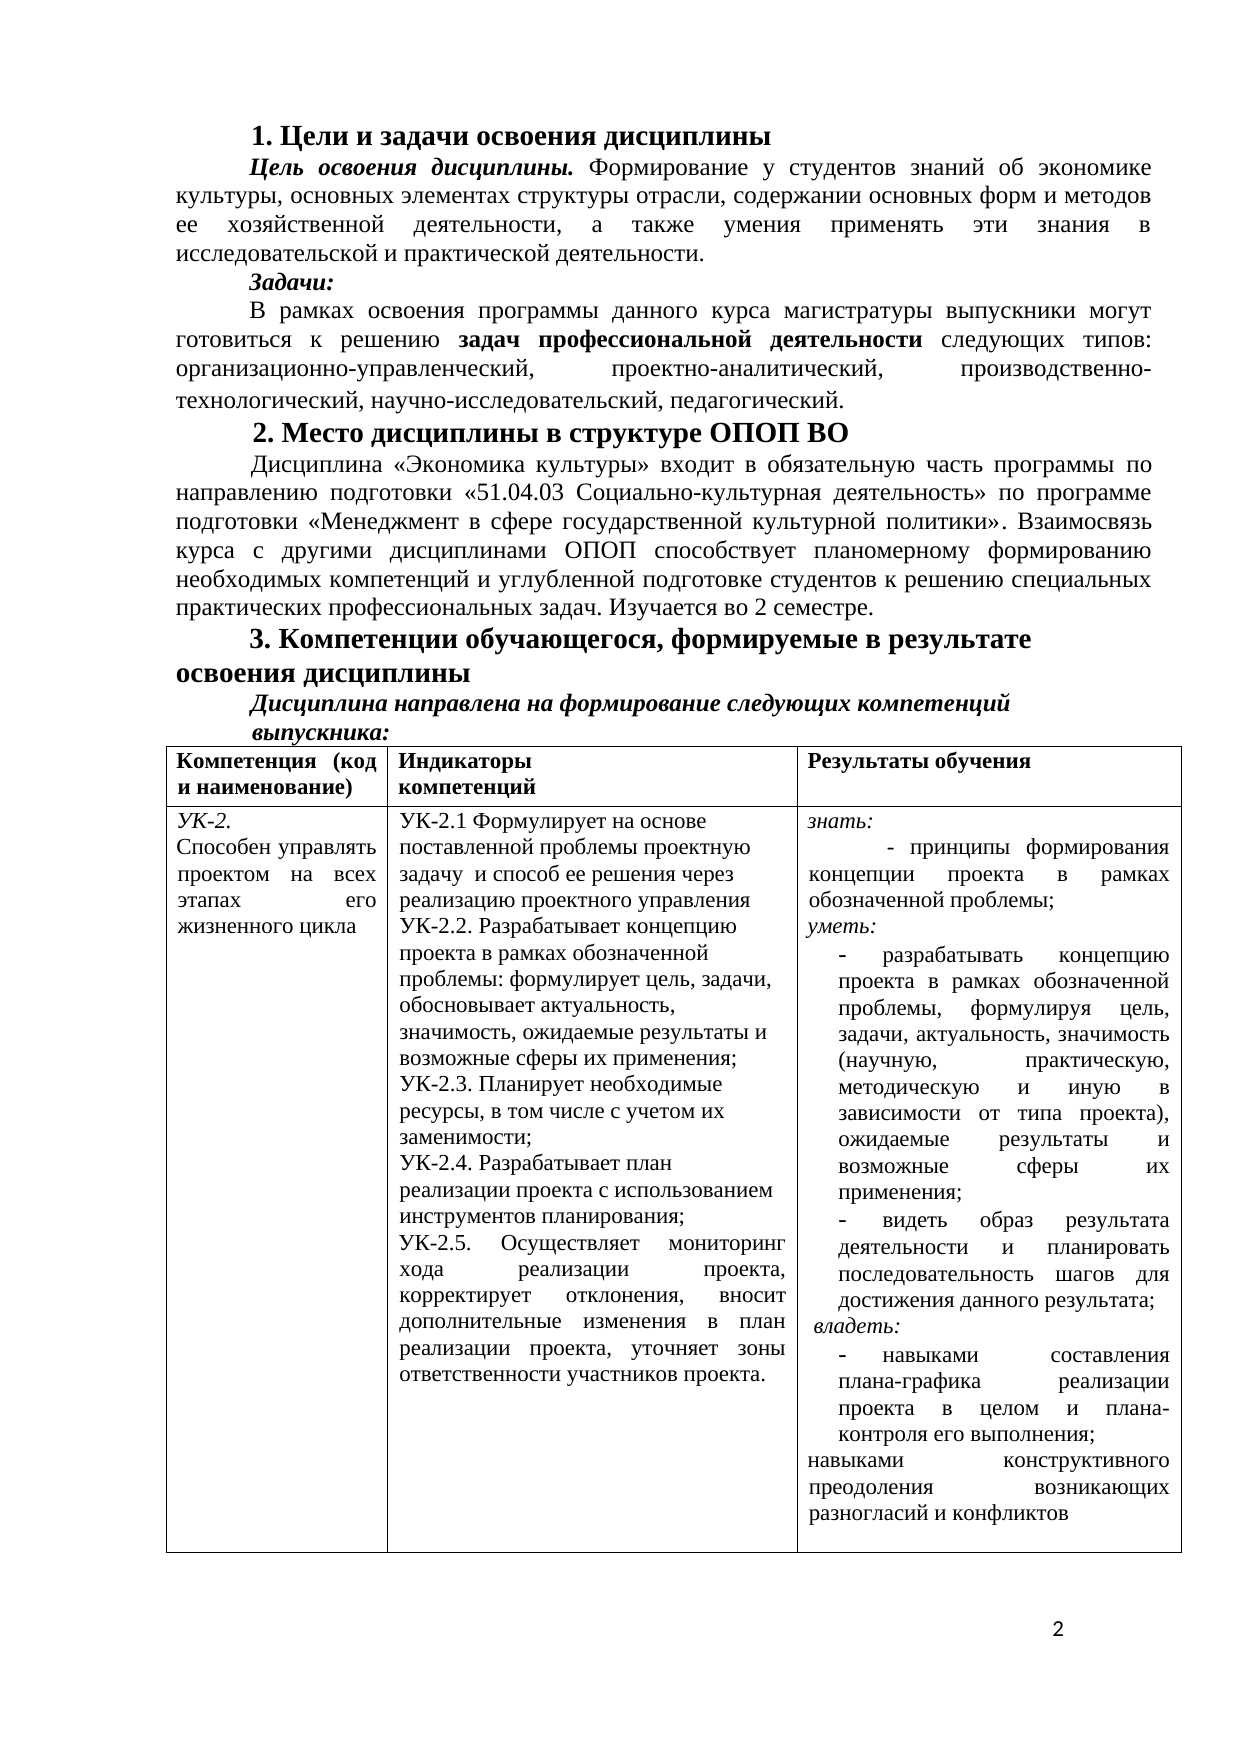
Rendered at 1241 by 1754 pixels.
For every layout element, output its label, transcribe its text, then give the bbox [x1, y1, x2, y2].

text Дисциплина «Экономика культуры» входит в обязательную часть программы по направлению подготовки «51.04.03 Социально-культурная деятельность» по программе подготовки «Менеджмент в сфере государственной культурной политики». Взаимосвязь курса с другими дисциплинами ОПОП способствует планомерному формированию необходимых компетенций и углубленной подготовке студентов к решению специальных практических профессиональных задач. Изучается во 2 семестре. [176, 449, 1152, 621]
table_cell УК-2. Способен управлять проектом на всех этапах его жизненного цикла [167, 807, 387, 1552]
text Дисциплина направлена на формирование следующих компетенций выпускника: [251, 688, 1152, 746]
subtitle 2. Место дисциплины в структуре ОПОП ВО [252, 415, 1098, 449]
text В рамках освоения программы данного курса магистратуры выпускники могут готовиться к решению задач профессиональной деятельности следующих типов: организационно-управленческий, проектно-аналитический, производственно-технологический, научно-исследовательский, педагогический. [176, 295, 1152, 415]
table_header Результаты обучения [798, 747, 1181, 806]
table_cell УК-2.1 Формулирует на основе поставленной проблемы проектную задачу и способ ее решения через реализацию проектного управления УК-2.2. Разрабатывает концепцию проекта в рамках обозначенной проблемы: формулирует цель, задачи, обосновывает актуальность, значимость, ожидаемые результаты и возможные сферы их применения; УК-2.3. Планирует необходимые ресурсы, в том числе с учетом их заменимости; УК-2.4. Разрабатывает план реализации проекта с использованием инструментов планирования; УК-2.5. Осуществляет мониторинг хода реализации проекта, корректирует отклонения, вносит дополнительные изменения в план реализации проекта, уточняет зоны ответственности участников проекта. [388, 807, 797, 1552]
text 3. Компетенции обучающегося, формируемые в результате освоения дисциплины [176, 621, 1152, 688]
text Задачи: [176, 267, 1152, 295]
table_header Компетенция (код и наименование) [167, 747, 387, 806]
text Цель освоения дисциплины. Формирование у студентов знаний об экономике культуры, основных элементах структуры отрасли, содержании основных форм и методов ее хозяйственной деятельности, а также умения применять эти знания в исследовательской и практической деятельности. [176, 152, 1152, 267]
text 1. Цели и задачи освоения дисциплины [251, 118, 1064, 152]
table_header Индикаторы компетенций [388, 747, 797, 806]
table_cell знать: - принципы формирования концепции проекта в рамках обозначенной проблемы; уметь: разрабатывать концепцию проекта в рамках обозначенной проблемы, формулируя цель, задачи, актуальность, значимость (научную, практическую, методическую и иную в зависимости от типа проекта), ожидаемые результаты и возможные сферы их применения; видеть образ результата деятельности и планировать последовательность шагов для достижения данного результата; владеть: навыками составления плана-графика реализации проекта в целом и плана- контроля его выполнения; навыками конструктивного преодоления возникающих разногласий и конфликтов [798, 807, 1181, 1552]
